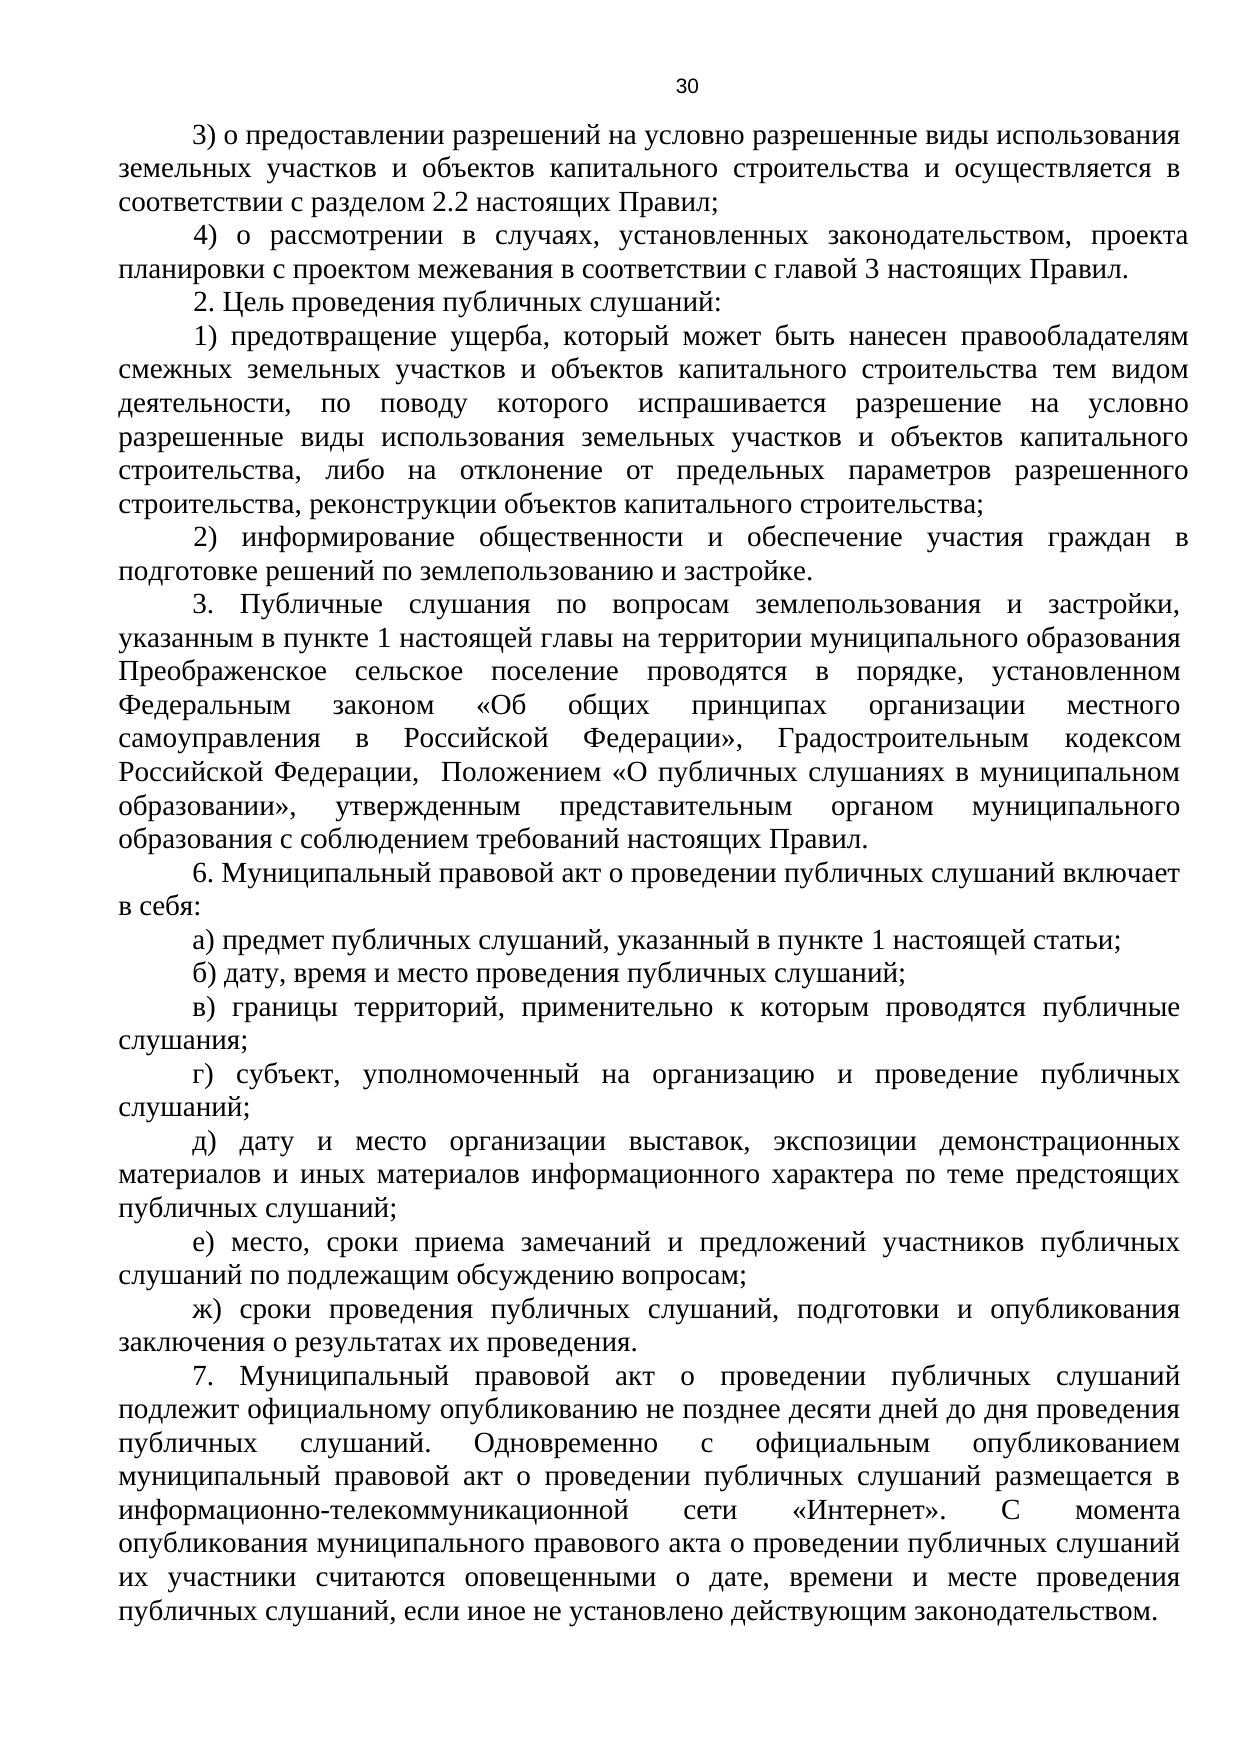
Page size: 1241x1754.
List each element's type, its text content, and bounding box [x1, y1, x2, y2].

text 3. Публичные слушания по вопросам землепользования и застройки, указанным в пункте 1 настоящей главы на территории муниципального образования Преображенское сельское поселение проводятся в порядке, установленном Федеральным законом «Об общих принципах организации местного самоуправления в Российской Федерации», Градостроительным кодексом Российской Федерации, Положением «О публичных слушаниях в муниципальном образовании», утвержденным представительным органом муниципального образования с соблюдением требований настоящих Правил. [118, 586, 1181, 855]
text ж) сроки проведения публичных слушаний, подготовки и опубликования заключения о результатах их проведения. [118, 1291, 1181, 1358]
text д) дату и место организации выставок, экспозиции демонстрационных материалов и иных материалов информационного характера по теме предстоящих публичных слушаний; [118, 1123, 1181, 1224]
text г) субъект, уполномоченный на организацию и проведение публичных слушаний; [118, 1056, 1181, 1123]
text е) место, сроки приема замечаний и предложений участников публичных слушаний по подлежащим обсуждению вопросам; [118, 1224, 1181, 1291]
text 4) о рассмотрении в случаях, установленных законодательством, проекта планировки с проектом межевания в соответствии с главой 3 настоящих Правил. [118, 217, 1189, 284]
text 6. Муниципальный правовой акт о проведении публичных слушаний включает в себя: [118, 855, 1181, 922]
text а) предмет публичных слушаний, указанный в пункте 1 настоящей статьи; [118, 922, 1181, 955]
text 2. Цель проведения публичных слушаний: [118, 284, 1189, 318]
text 3) о предоставлении разрешений на условно разрешенные виды использования земельных участков и объектов капитального строительства и осуществляется в соответствии с разделом 2.2 настоящих Правил; [118, 117, 1181, 217]
text 2) информирование общественности и обеспечение участия граждан в подготовке решений по землепользованию и застройке. [118, 519, 1189, 586]
text б) дату, время и место проведения публичных слушаний; [118, 955, 1181, 989]
text в) границы территорий, применительно к которым проводятся публичные слушания; [118, 989, 1181, 1056]
text 1) предотвращение ущерба, который может быть нанесен правообладателям смежных земельных участков и объектов капитального строительства тем видом деятельности, по поводу которого испрашивается разрешение на условно разрешенные виды использования земельных участков и объектов капитального строительства, либо на отклонение от предельных параметров разрешенного строительства, реконструкции объектов капитального строительства; [118, 318, 1189, 519]
text 7. Муниципальный правовой акт о проведении публичных слушаний подлежит официальному опубликованию не позднее десяти дней до дня проведения публичных слушаний. Одновременно с официальным опубликованием муниципальный правовой акт о проведении публичных слушаний размещается в информационно-телекоммуникационной сети «Интернет». С момента опубликования муниципального правового акта о проведении публичных слушаний их участники считаются оповещенными о дате, времени и месте проведения публичных слушаний, если иное не установлено действующим законодательством. [118, 1358, 1181, 1626]
